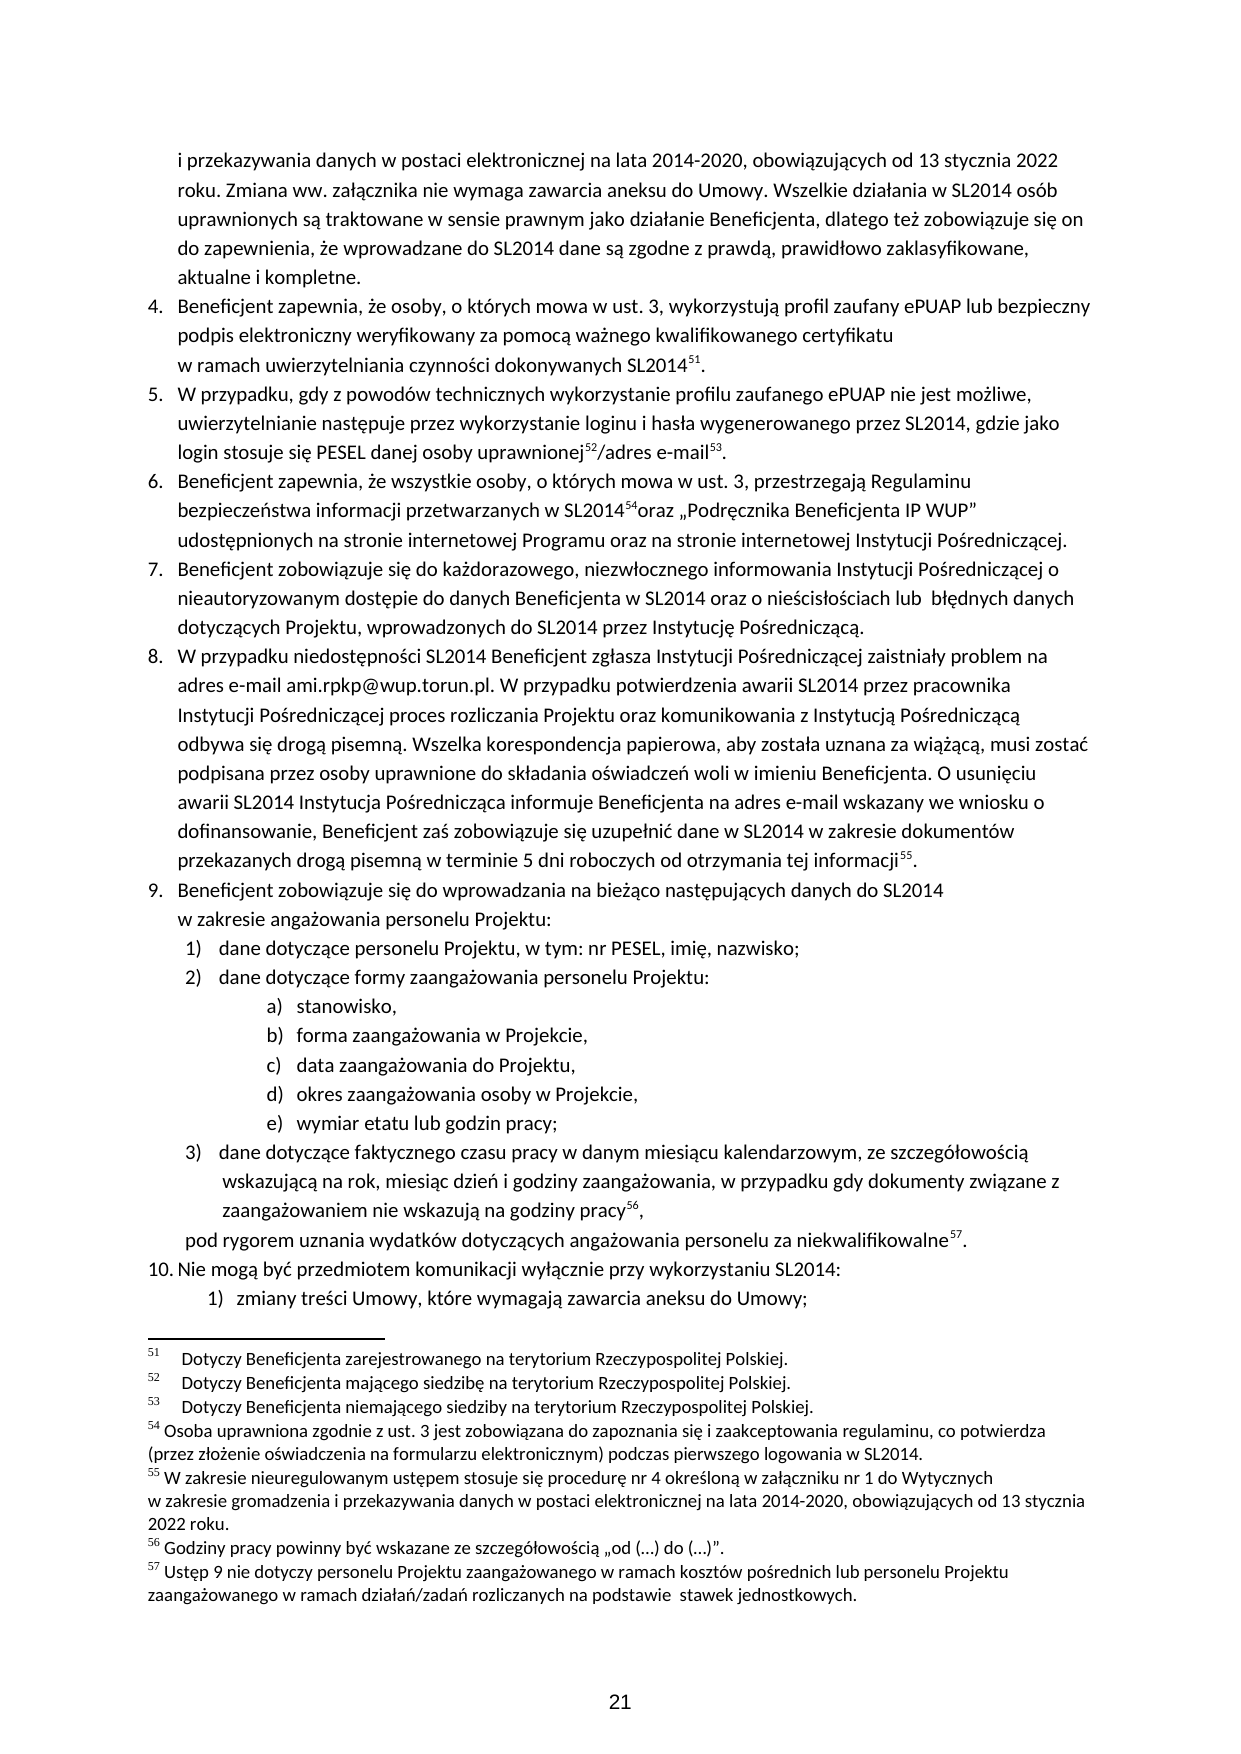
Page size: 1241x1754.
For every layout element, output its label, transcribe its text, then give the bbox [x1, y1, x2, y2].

list wymiar etatu lub godzin pracy; [266, 1110, 1092, 1136]
list W przypadku niedostępności SL2014 Beneficjent zgłasza Instytucji Pośredniczącej zaistniały problem na adres e-mail ami.rpkp@wup.torun.pl. W przypadku potwierdzenia awarii SL2014 przez pracownika Instytucji Pośredniczącej proces rozliczania Projektu oraz komunikowania z Instytucją Pośredniczącą odbywa się drogą pisemną. Wszelka korespondencja papierowa, aby została uznana za wiążącą, musi zostać podpisana przez osoby uprawnione do składania oświadczeń woli w imieniu Beneficjenta. O usunięciu awarii SL2014 Instytucja Pośrednicząca informuje Beneficjenta na adres e-mail wskazany we wniosku o dofinansowanie, Beneficjent zaś zobowiązuje się uzupełnić dane w SL2014 w zakresie dokumentów przekazanych drogą pisemną w terminie 5 dni roboczych od otrzymania tej informacji. [148, 643, 1092, 873]
list Beneficjent zobowiązuje się do wprowadzania na bieżąco następujących danych do SL2014 w zakresie angażowania personelu Projektu: [148, 877, 1092, 931]
list forma zaangażowania w Projekcie, [266, 1023, 1092, 1048]
list okres zaangażowania osoby w Projekcie, [266, 1081, 1092, 1106]
text pod rygorem uznania wydatków dotyczących angażowania personelu za niekwalifikowalne. [185, 1227, 1092, 1252]
list Beneficjent zapewnia, że wszystkie osoby, o których mowa w ust. 3, przestrzegają Regulaminu bezpieczeństwa informacji przetwarzanych w SL2014oraz „Podręcznika Beneficjenta IP WUP” udostępnionych na stronie internetowej Programu oraz na stronie internetowej Instytucji Pośredniczącej. [148, 468, 1092, 552]
list Beneficjent zobowiązuje się do każdorazowego, niezwłocznego informowania Instytucji Pośredniczącej o nieautoryzowanym dostępie do danych Beneficjenta w SL2014 oraz o nieścisłościach lub błędnych danych dotyczących Projektu, wprowadzonych do SL2014 przez Instytucję Pośredniczącą. [148, 556, 1092, 640]
list stanowisko, [266, 993, 1092, 1019]
list dane dotyczące formy zaangażowania personelu Projektu: [185, 964, 1092, 990]
list Nie mogą być przedmiotem komunikacji wyłącznie przy wykorzystaniu SL2014: [148, 1256, 1092, 1281]
list Beneficjent zapewnia, że osoby, o których mowa w ust. 3, wykorzystują profil zaufany ePUAP lub bezpieczny podpis elektroniczny weryfikowany za pomocą ważnego kwalifikowanego certyfikatu w ramach uwierzytelniania czynności dokonywanych SL2014. [148, 293, 1092, 377]
list dane dotyczące personelu Projektu, w tym: nr PESEL, imię, nazwisko; [185, 935, 1092, 961]
list zmiany treści Umowy, które wymagają zawarcia aneksu do Umowy; [207, 1285, 1092, 1311]
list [148, 148, 1092, 290]
list W przypadku, gdy z powodów technicznych wykorzystanie profilu zaufanego ePUAP nie jest możliwe, uwierzytelnianie następuje przez wykorzystanie loginu i hasła wygenerowanego przez SL2014, gdzie jako login stosuje się PESEL danej osoby uprawnionej/adres e-mail. [148, 381, 1092, 465]
list data zaangażowania do Projektu, [266, 1052, 1092, 1077]
list dane dotyczące faktycznego czasu pracy w danym miesiącu kalendarzowym, ze szczegółowością wskazującą na rok, miesiąc dzień i godziny zaangażowania, w przypadku gdy dokumenty związane z zaangażowaniem nie wskazują na godziny pracy, [185, 1139, 1092, 1223]
